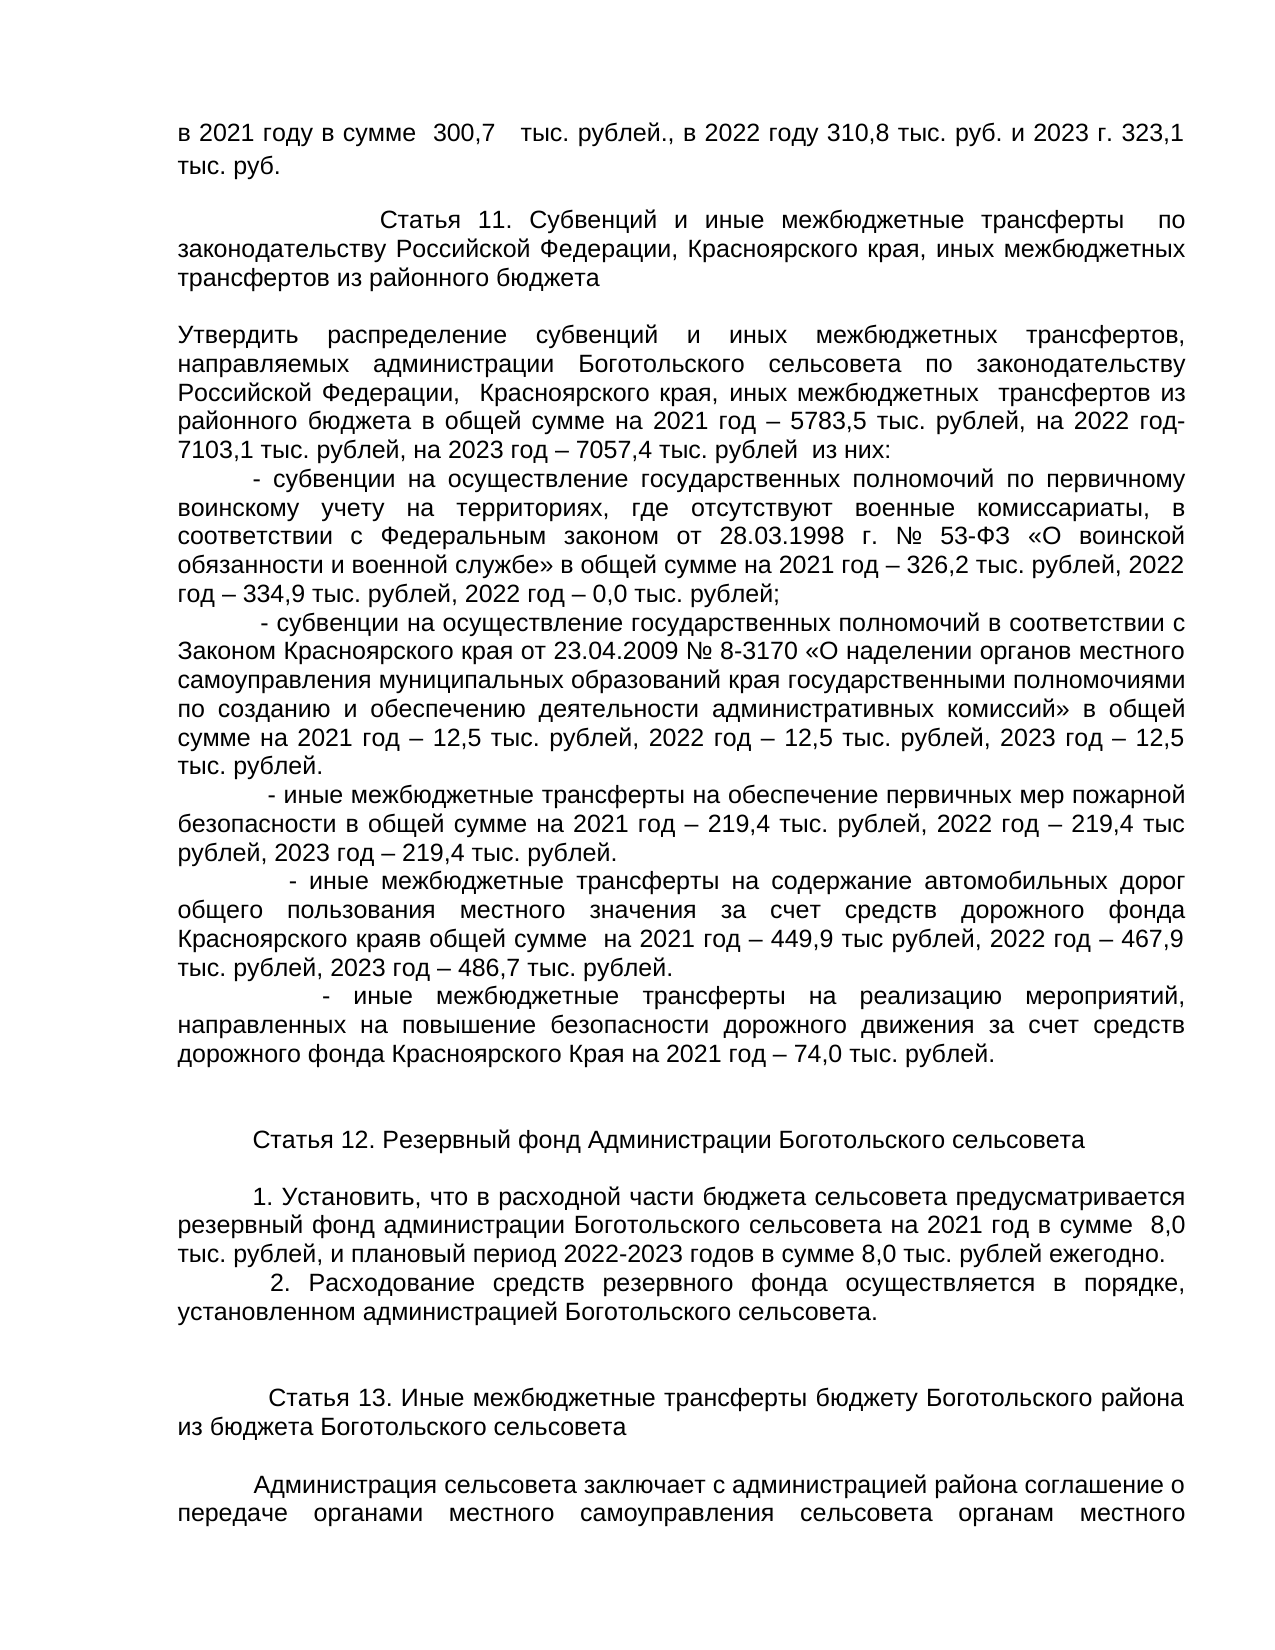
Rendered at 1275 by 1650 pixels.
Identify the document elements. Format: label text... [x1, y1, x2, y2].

text Статья 11. Субвенций и иные межбюджетные трансферты по законодательству Российской Федерации, Красноярского края, иных межбюджетных трансфертов из районного бюджета [177, 205, 1186, 291]
text - иные межбюджетные трансферты на содержание автомобильных дорог общего пользования местного значения за счет средств дорожного фонда Красноярского краяв общей сумме на 2021 год – 449,9 тыс рублей, 2022 год – 467,9 тыс. рублей, 2023 год – 486,7 тыс. рублей. [177, 866, 1186, 981]
text 2. Расходование средств резервного фонда осуществляется в порядке, установленном администрацией Боготольского сельсовета. [177, 1268, 1186, 1326]
text - иные межбюджетные трансферты на обеспечение первичных мер пожарной безопасности в общей сумме на 2021 год – 219,4 тыс. рублей, 2022 год – 219,4 тыс рублей, 2023 год – 219,4 тыс. рублей. [177, 780, 1186, 866]
text 1. Установить, что в расходной части бюджета сельсовета предусматривается резервный фонд администрации Боготольского сельсовета на 2021 год в сумме 8,0 тыс. рублей, и плановый период 2022-2023 годов в сумме 8,0 тыс. рублей ежегодно. [177, 1182, 1186, 1268]
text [177, 1470, 1186, 1527]
text Утвердить распределение субвенций и иных межбюджетных трансфертов, направляемых администрации Боготольского сельсовета по законодательству Российской Федерации, Красноярского края, иных межбюджетных трансфертов из районного бюджета в общей сумме на 2021 год – 5783,5 тыс. рублей, на 2022 год- 7103,1 тыс. рублей, на 2023 год – 7057,4 тыс. рублей из них: [177, 320, 1186, 464]
text Статья 12. Резервный фонд Администрации Боготольского сельсовета [177, 1125, 1186, 1154]
text Статья 13. Иные межбюджетные трансферты бюджету Боготольского района из бюджета Боготольского сельсовета [177, 1383, 1186, 1441]
text - субвенции на осуществление государственных полномочий по первичному воинскому учету на территориях, где отсутствуют военные комиссариаты, в соответствии с Федеральным законом от 28.03.1998 г. № 53-ФЗ «О воинской обязанности и военной службе» в общей сумме на 2021 год – 326,2 тыс. рублей, 2022 год – 334,9 тыс. рублей, 2022 год – 0,0 тыс. рублей; [177, 464, 1186, 607]
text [177, 118, 1186, 180]
text - иные межбюджетные трансферты на реализацию мероприятий, направленных на повышение безопасности дорожного движения за счет средств дорожного фонда Красноярского Края на 2021 год – 74,0 тыс. рублей. [177, 981, 1186, 1067]
text - субвенции на осуществление государственных полномочий в соответствии с Законом Красноярского края от 23.04.2009 № 8-3170 «О наделении органов местного самоуправления муниципальных образований края государственными полномочиями по созданию и обеспечению деятельности административных комиссий» в общей сумме на 2021 год – 12,5 тыс. рублей, 2022 год – 12,5 тыс. рублей, 2023 год – 12,5 тыс. рублей. [177, 607, 1186, 780]
